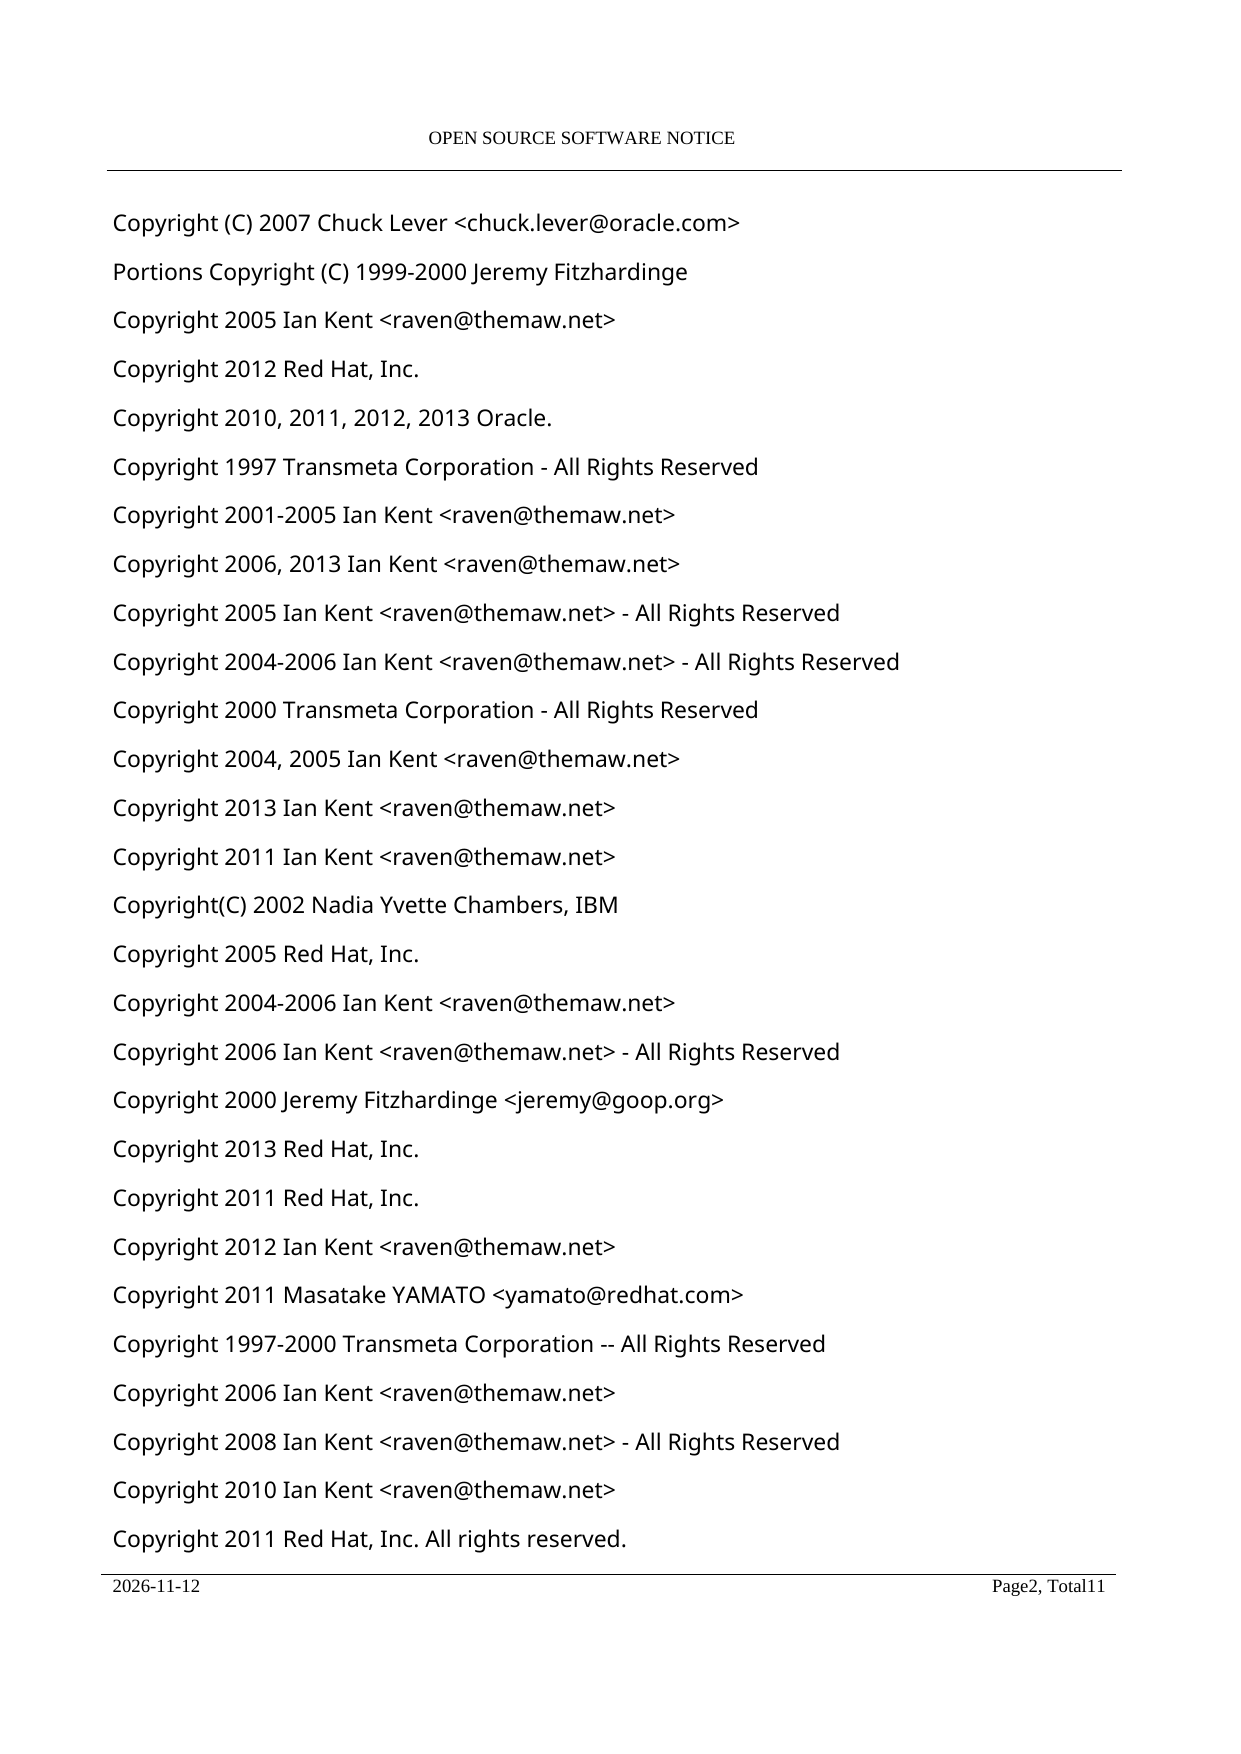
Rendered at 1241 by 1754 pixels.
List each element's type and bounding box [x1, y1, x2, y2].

text [112, 206, 1128, 1555]
